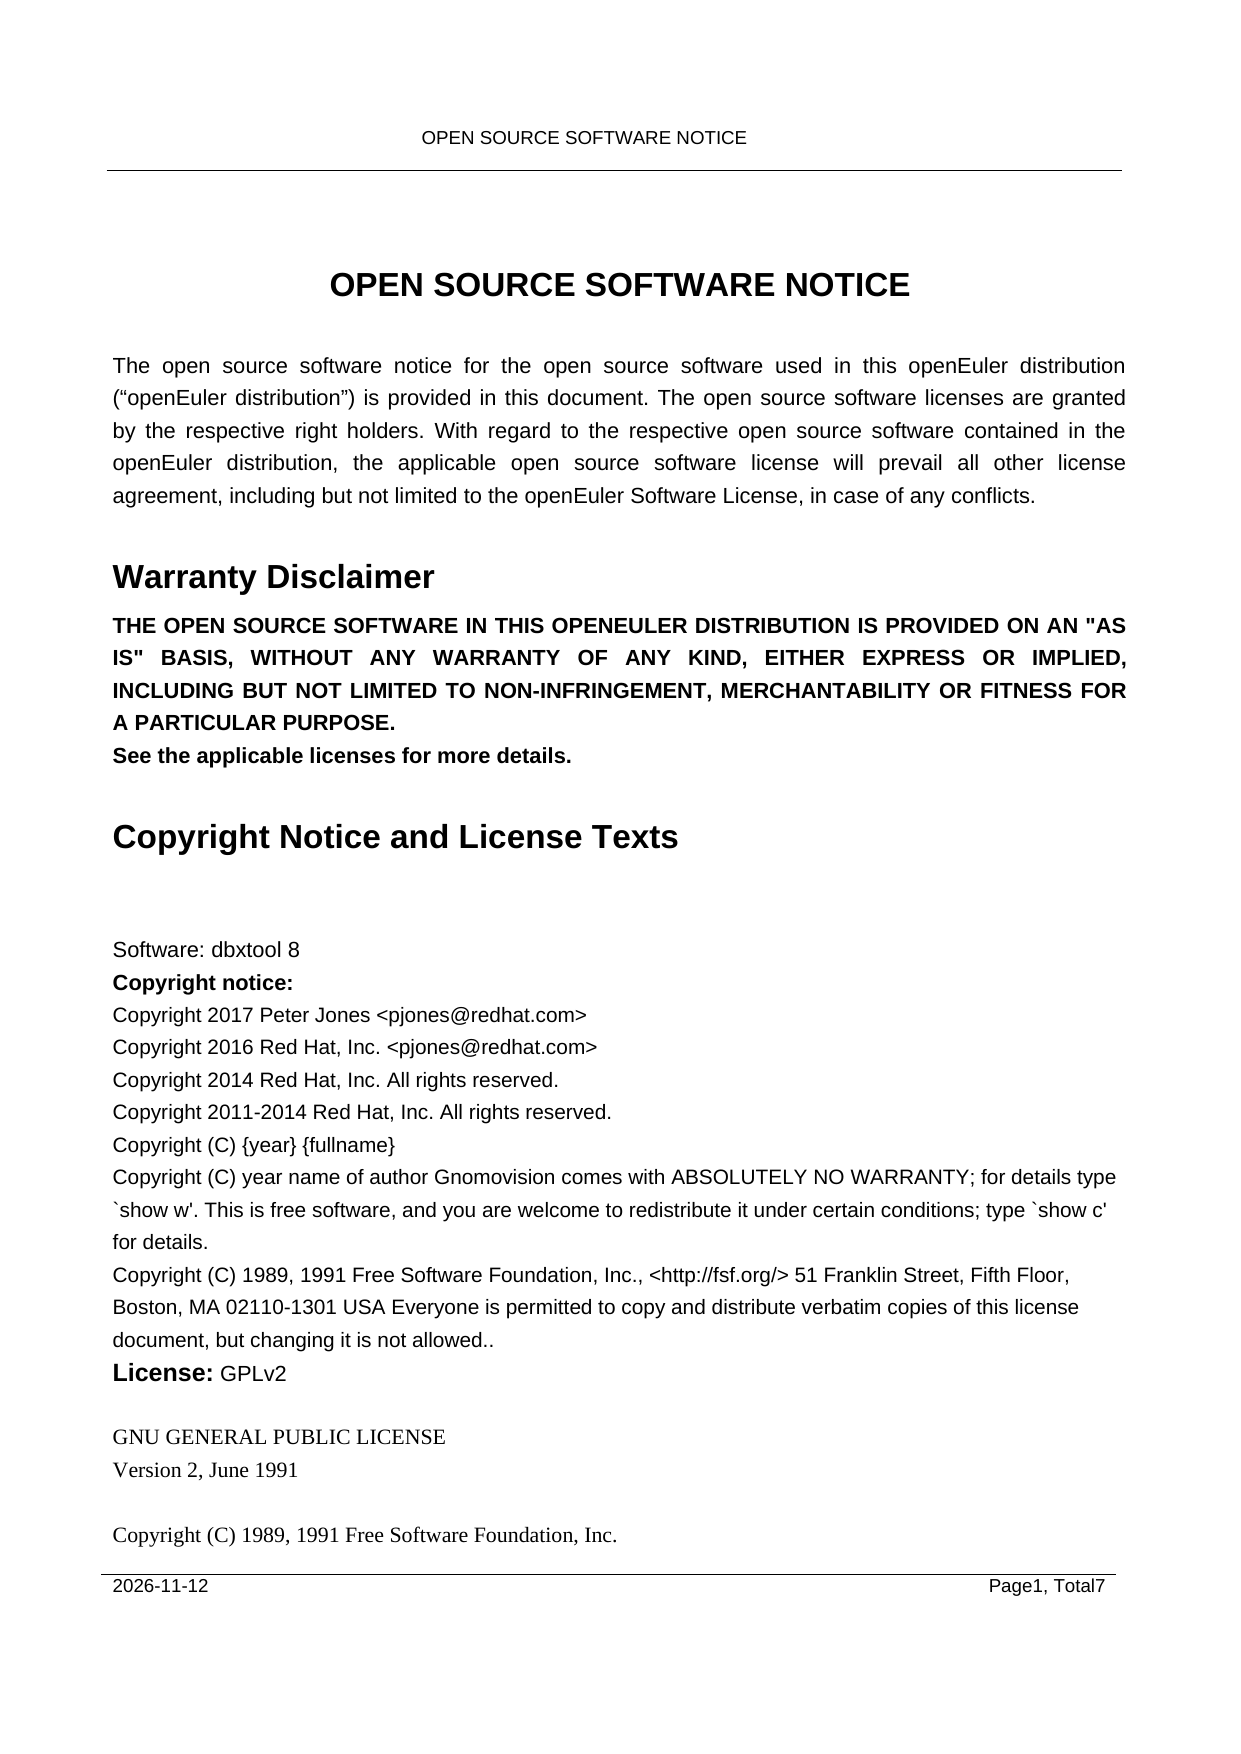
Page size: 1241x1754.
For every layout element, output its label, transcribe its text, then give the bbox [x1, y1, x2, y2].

text Software: dbxtool 8 [112, 933, 1128, 966]
text Copyright 2014 Red Hat, Inc. All rights reserved. [112, 1063, 1128, 1096]
text The open source software notice for the open source software used in this openEuler distribution (“openEuler distribution”) is provided in this document. The open source software licenses are granted by the respective right holders. With regard to the respective open source software contained in the openEuler distribution, the applicable open source software license will prevail all other license agreement, including but not limited to the openEuler Software License, in case of any conflicts. [112, 349, 1128, 511]
text Copyright 2017 Peter Jones <pjones@redhat.com> [112, 998, 1128, 1031]
text Copyright (C) 1989, 1991 Free Software Foundation, Inc., <http://fsf.org/> 51 Franklin Street, Fifth Floor, Boston, MA 02110-1301 USA Everyone is permitted to copy and distribute verbatim copies of this license document, but changing it is not allowed.. [112, 1258, 1128, 1356]
text Warranty Disclaimer [112, 544, 1128, 609]
text Copyright (C) {year} {fullname} [112, 1128, 1128, 1161]
text Copyright Notice and License Texts [112, 804, 1128, 869]
text Copyright (C) year name of author Gnomovision comes with ABSOLUTELY NO WARRANTY; for details type `show w'. This is free software, and you are welcome to redistribute it under certain conditions; type `show c' for details. [112, 1161, 1128, 1258]
text OPEN SOURCE SOFTWARE NOTICE [112, 251, 1128, 316]
text Copyright notice: [112, 966, 1128, 998]
text Copyright 2016 Red Hat, Inc. <pjones@redhat.com> [112, 1031, 1128, 1063]
text Copyright 2011-2014 Red Hat, Inc. All rights reserved. [112, 1096, 1128, 1128]
text THE OPEN SOURCE SOFTWARE IN THIS OPENEULER DISTRIBUTION IS PROVIDED ON AN "AS IS" BASIS, WITHOUT ANY WARRANTY OF ANY KIND, EITHER EXPRESS OR IMPLIED, INCLUDING BUT NOT LIMITED TO NON-INFRINGEMENT, MERCHANTABILITY OR FITNESS FOR A PARTICULAR PURPOSE. See the applicable licenses for more details. [112, 609, 1128, 771]
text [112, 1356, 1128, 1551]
